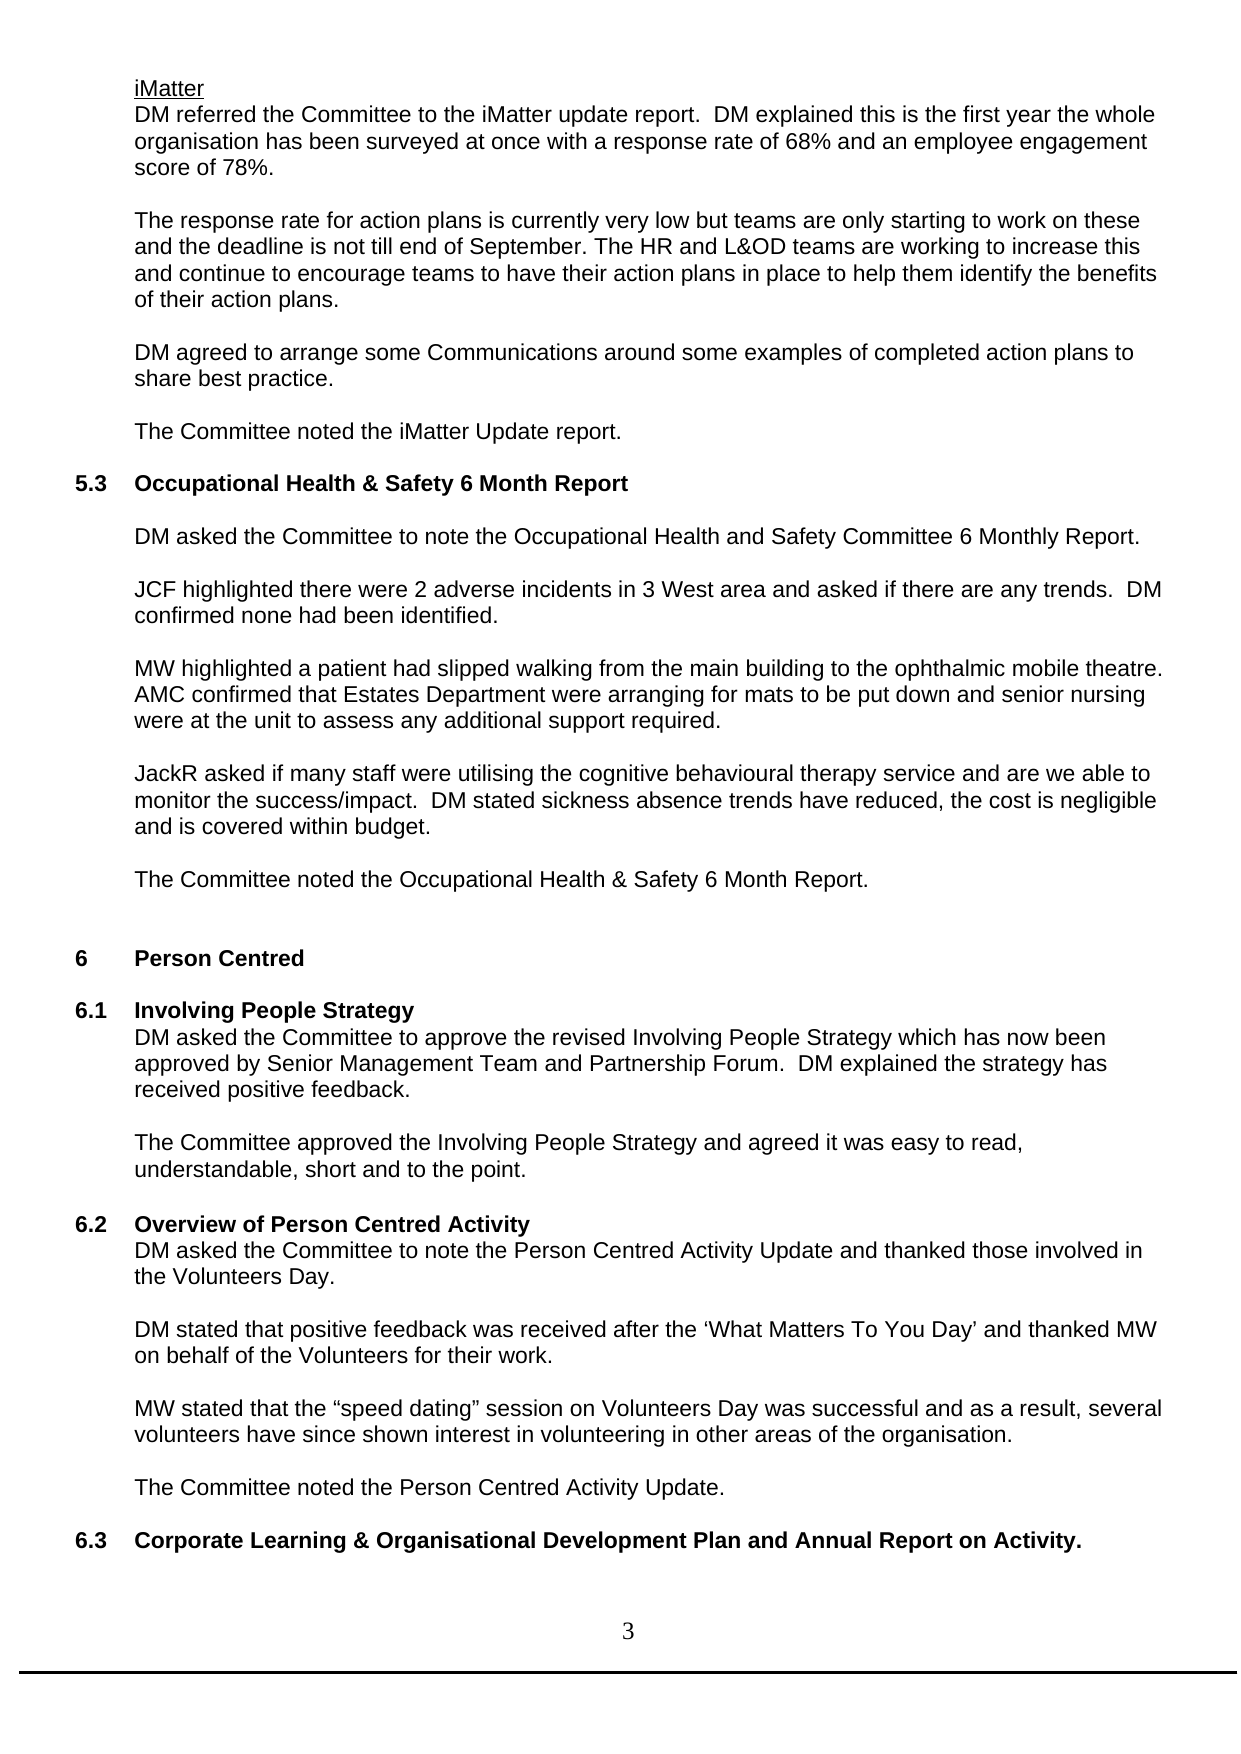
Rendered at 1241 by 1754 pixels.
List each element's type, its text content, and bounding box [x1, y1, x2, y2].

text 6.2 Overview of Person Centred Activity [75, 1211, 1165, 1237]
list JackR asked if many staff were utilising the cognitive behavioural therapy service and are we able to monitor the success/impact. DM stated sickness absence trends have reduced, the cost is negligible and is covered within budget. [134, 760, 1165, 839]
text The Committee approved the Involving People Strategy and agreed it was easy to read, understandable, short and to the point. [75, 1129, 1165, 1182]
list DM agreed to arrange some Communications around some examples of completed action plans to share best practice. [134, 338, 1165, 391]
list DM referred the Committee to the iMatter update report. DM explained this is the first year the whole organisation has been surveyed at once with a response rate of 68% and an employee engagement score of 78%. [134, 101, 1165, 180]
text 6.1 Involving People Strategy [75, 997, 1165, 1024]
list MW highlighted a patient had slipped walking from the main building to the ophthalmic mobile theatre. AMC confirmed that Estates Department were arranging for mats to be put down and senior nursing were at the unit to assess any additional support required. [134, 655, 1165, 734]
list The Committee noted the Occupational Health & Safety 6 Month Report. [134, 866, 1165, 892]
text DM asked the Committee to approve the revised Involving People Strategy which has now been approved by Senior Management Team and Partnership Forum. DM explained the strategy has received positive feedback. [75, 1024, 1165, 1103]
list Person Centred [75, 945, 1165, 971]
text DM asked the Committee to note the Person Centred Activity Update and thanked those involved in the Volunteers Day. [75, 1237, 1165, 1290]
list JCF highlighted there were 2 adverse incidents in 3 West area and asked if there are any trends. DM confirmed none had been identified. [134, 576, 1165, 628]
list DM asked the Committee to note the Occupational Health and Safety Committee 6 Monthly Report. [134, 523, 1165, 549]
list Occupational Health & Safety 6 Month Report [75, 470, 1165, 497]
list The Committee noted the iMatter Update report. [134, 418, 1165, 444]
list iMatter [134, 75, 1165, 101]
text The Committee noted the Person Centred Activity Update. [75, 1474, 1165, 1501]
text DM stated that positive feedback was received after the ‘What Matters To You Day’ and thanked MW on behalf of the Volunteers for their work. [75, 1316, 1165, 1369]
text 6.3 Corporate Learning & Organisational Development Plan and Annual Report on Activity. [75, 1527, 1165, 1553]
text MW stated that the “speed dating” session on Volunteers Day was successful and as a result, several volunteers have since shown interest in volunteering in other areas of the organisation. [75, 1395, 1165, 1448]
list The response rate for action plans is currently very low but teams are only starting to work on these and the deadline is not till end of September. The HR and L&OD teams are working to increase this and continue to encourage teams to have their action plans in place to help them identify the benefits of their action plans. [134, 207, 1165, 312]
